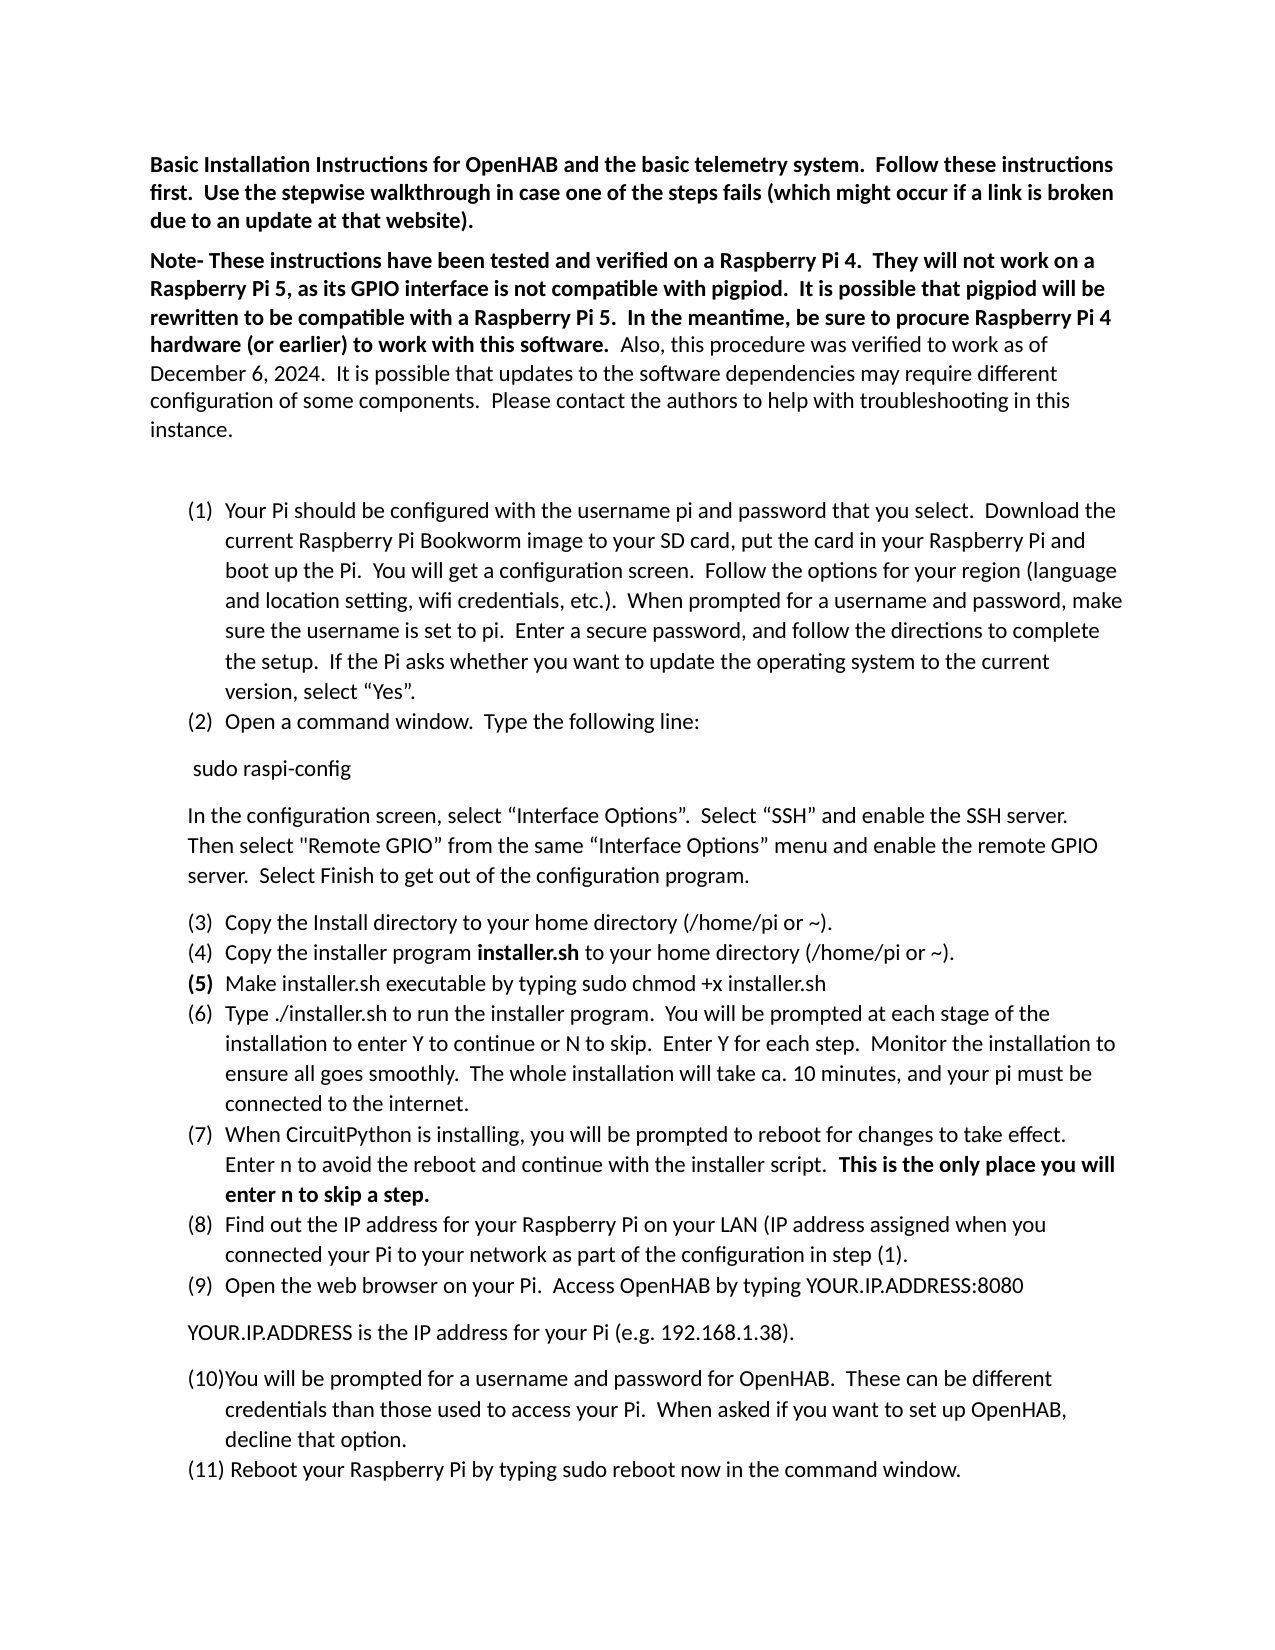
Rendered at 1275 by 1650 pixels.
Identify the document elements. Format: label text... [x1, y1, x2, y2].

list Your Pi should be configured with the username pi and password that you select. Download the current Raspberry Pi Bookworm image to your SD card, put the card in your Raspberry Pi and boot up the Pi. You will get a configuration screen. Follow the options for your region (language and location setting, wifi credentials, etc.). When prompted for a username and password, make sure the username is set to pi. Enter a secure password, and follow the directions to complete the setup. If the Pi asks whether you want to update the operating system to the current version, select “Yes”. [187, 496, 1125, 705]
text YOUR.IP.ADDRESS is the IP address for your Pi (e.g. 192.168.1.38). [187, 1318, 1125, 1346]
list When CircuitPython is installing, you will be prompted to reboot for changes to take effect. Enter n to avoid the reboot and continue with the installer script. This is the only place you will enter n to skip a step. [187, 1120, 1125, 1208]
text In the configuration screen, select “Interface Options”. Select “SSH” and enable the SSH server. Then select "Remote GPIO” from the same “Interface Options” menu and enable the remote GPIO server. Select Finish to get out of the configuration program. [187, 801, 1125, 889]
list Type ./installer.sh to run the installer program. You will be prompted at each stage of the installation to enter Y to continue or N to skip. Enter Y for each step. Monitor the installation to ensure all goes smoothly. The whole installation will take ca. 10 minutes, and your pi must be connected to the internet. [187, 999, 1125, 1117]
list Reboot your Raspberry Pi by typing sudo reboot now in the command window. [187, 1455, 1125, 1483]
list Open the web browser on your Pi. Access OpenHAB by typing YOUR.IP.ADDRESS:8080 [187, 1271, 1125, 1299]
list Open a command window. Type the following line: [187, 707, 1125, 735]
text Basic Installation Instructions for OpenHAB and the basic telemetry system. Follow these instructions first. Use the stepwise walkthrough in case one of the steps fails (which might occur if a link is broken due to an update at that website). [150, 150, 1125, 234]
text Note- These instructions have been tested and verified on a Raspberry Pi 4. They will not work on a Raspberry Pi 5, as its GPIO interface is not compatible with pigpiod. It is possible that pigpiod will be rewritten to be compatible with a Raspberry Pi 5. In the meantime, be sure to procure Raspberry Pi 4 hardware (or earlier) to work with this software. Also, this procedure was verified to work as of December 6, 2024. It is possible that updates to the software dependencies may require different configuration of some components. Please contact the authors to help with troubleshooting in this instance. [150, 247, 1125, 443]
list You will be prompted for a username and password for OpenHAB. These can be different credentials than those used to access your Pi. When asked if you want to set up OpenHAB, decline that option. [187, 1364, 1125, 1453]
list Copy the installer program installer.sh to your home directory (/home/pi or ~). [187, 938, 1125, 966]
list Copy the Install directory to your home directory (/home/pi or ~). [187, 908, 1125, 936]
list Make installer.sh executable by typing sudo chmod +x installer.sh [187, 969, 1125, 997]
list Find out the IP address for your Raspberry Pi on your LAN (IP address assigned when you connected your Pi to your network as part of the configuration in step (1). [187, 1210, 1125, 1268]
text sudo raspi-config [187, 754, 1125, 782]
